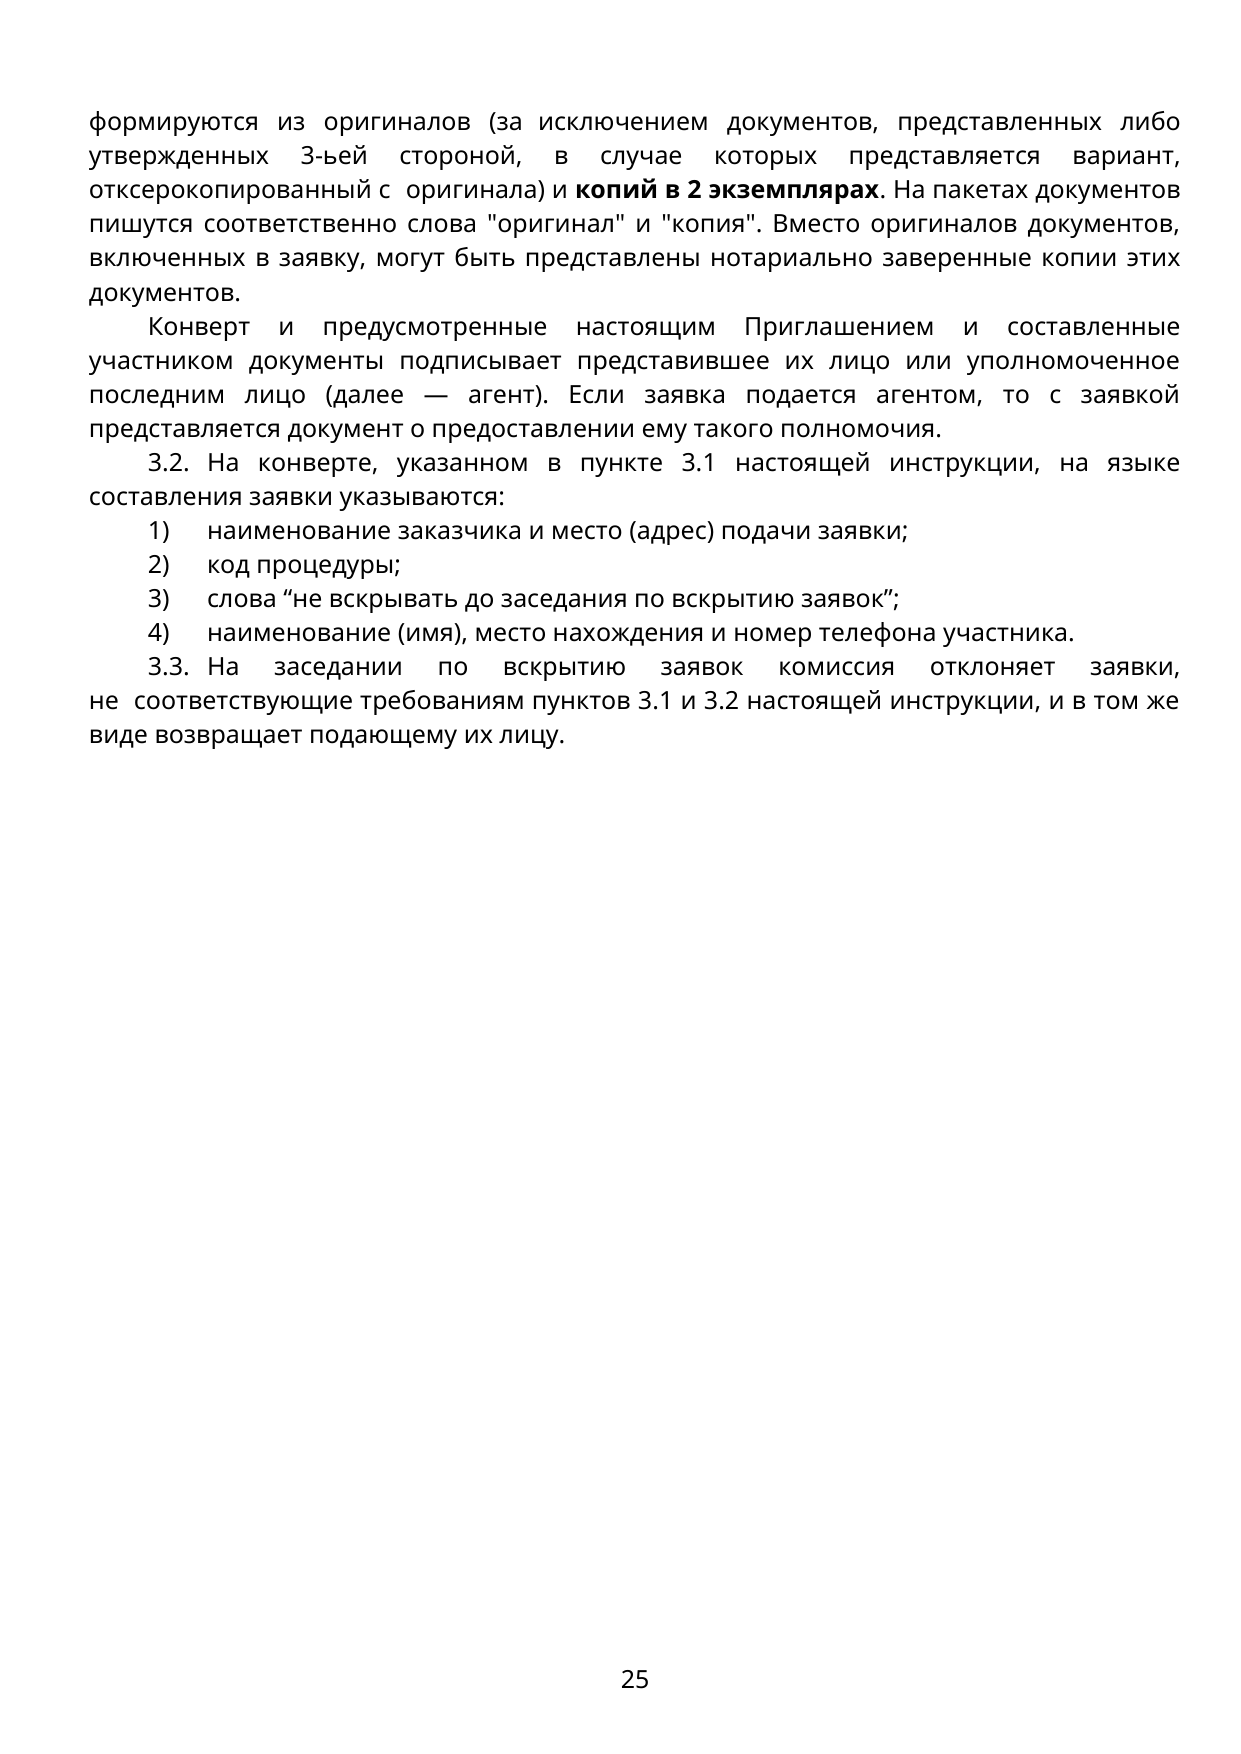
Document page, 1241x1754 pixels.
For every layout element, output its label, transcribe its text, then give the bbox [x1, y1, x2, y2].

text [89, 103, 1181, 308]
text 3.2. На конверте, указанном в пункте 3.1 настоящей инструкции, на языке составления заявки указываются: [89, 444, 1181, 513]
text 4) наименование (имя), место нахождения и номер телефона участника. [89, 615, 1181, 649]
text 1) наименование заказчика и место (адрес) подачи заявки; [89, 513, 1181, 547]
text 2) код процедуры; [89, 547, 1181, 581]
text 3) слова “не вскрывать до заседания по вскрытию заявок”; [89, 581, 1181, 615]
text Конверт и предусмотренные настоящим Приглашением и составленные участником документы подписывает представившее их лицо или уполномоченное последним лицо (далее — агент). Если заявка подается агентом, то с заявкой представляется документ о предоставлении ему такого полномочия. [89, 308, 1181, 444]
text 3.3. На заседании по вскрытию заявок комиссия отклоняет заявки, не соответствующие требованиям пунктов 3.1 и 3.2 настоящей инструкции, и в том же виде возвращает подающему их лицу. [89, 649, 1181, 751]
